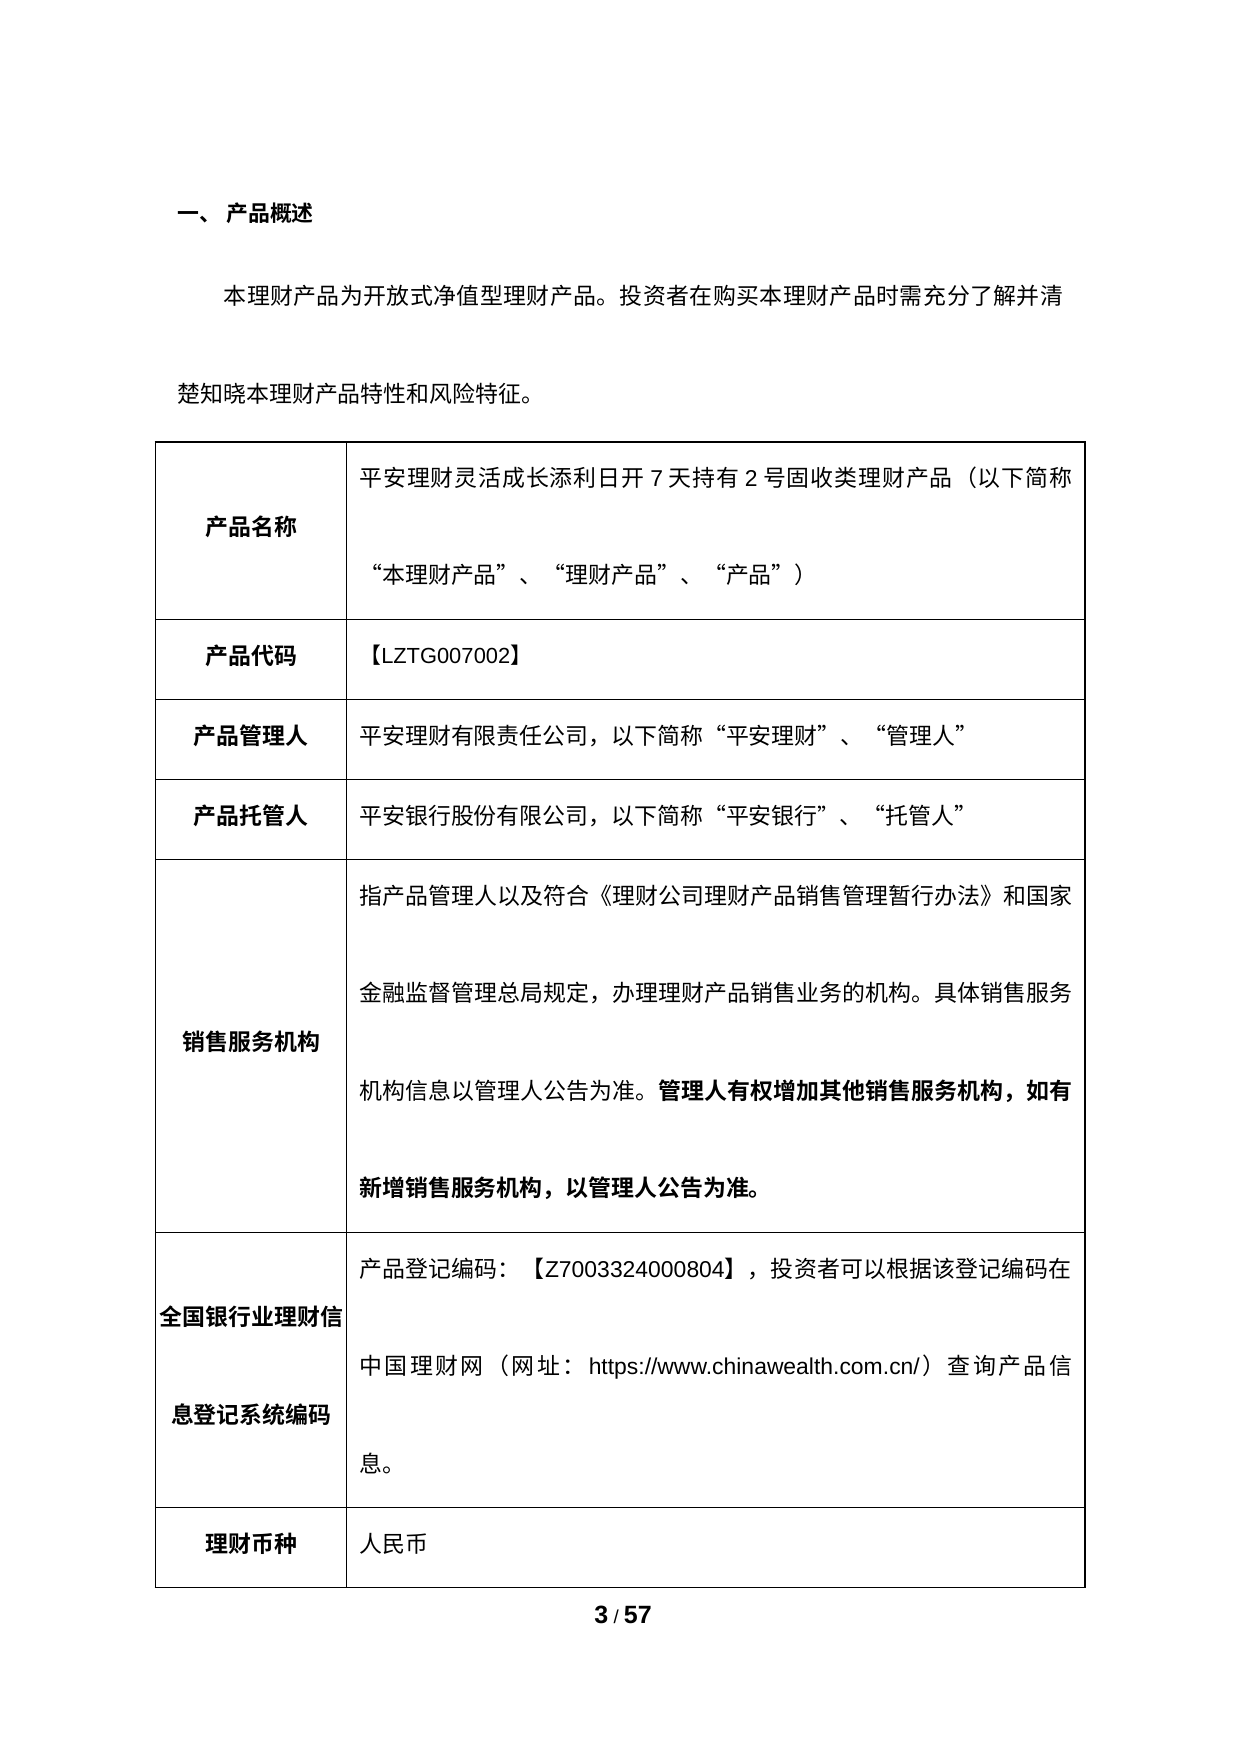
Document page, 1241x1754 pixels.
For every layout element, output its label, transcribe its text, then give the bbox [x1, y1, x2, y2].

table_cell 平安理财有限责任公司，以下简称“平安理财”、“管理人” [347, 700, 1084, 779]
table_cell 指产品管理人以及符合《理财公司理财产品销售管理暂行办法》和国家金融监督管理总局规定，办理理财产品销售业务的机构。具体销售服务机构信息以管理人公告为准。管理人有权增加其他销售服务机构，如有新增销售服务机构，以管理人公告为准。 [347, 860, 1084, 1232]
table_cell 产品管理人 [156, 700, 346, 779]
table_cell 平安银行股份有限公司，以下简称“平安银行”、“托管人” [347, 780, 1084, 859]
text 本理财产品为开放式净值型理财产品。投资者在购买本理财产品时需充分了解并清楚知晓本理财产品特性和风险特征。 [177, 262, 1063, 425]
table_cell 产品代码 [156, 620, 346, 699]
table_header 平安理财灵活成长添利日开7天持有2号固收类理财产品（以下简称“本理财产品”、“理财产品”、“产品”） [347, 443, 1084, 619]
subtitle 产品概述 [177, 196, 1063, 228]
table_cell 理财币种 [156, 1508, 346, 1587]
table_cell 产品登记编码：【Z7003324000804】，投资者可以根据该登记编码在中国理财网（网址：https://www.chinawealth.com.cn/）查询产品信息。 [347, 1233, 1084, 1507]
table_cell 【LZTG007002】 [347, 620, 1084, 699]
table_cell 人民币 [347, 1508, 1084, 1587]
table_cell 产品托管人 [156, 780, 346, 859]
table_cell 全国银行业理财信息登记系统编码 [156, 1233, 346, 1507]
table_header 产品名称 [156, 443, 346, 619]
table_cell 销售服务机构 [156, 860, 346, 1232]
